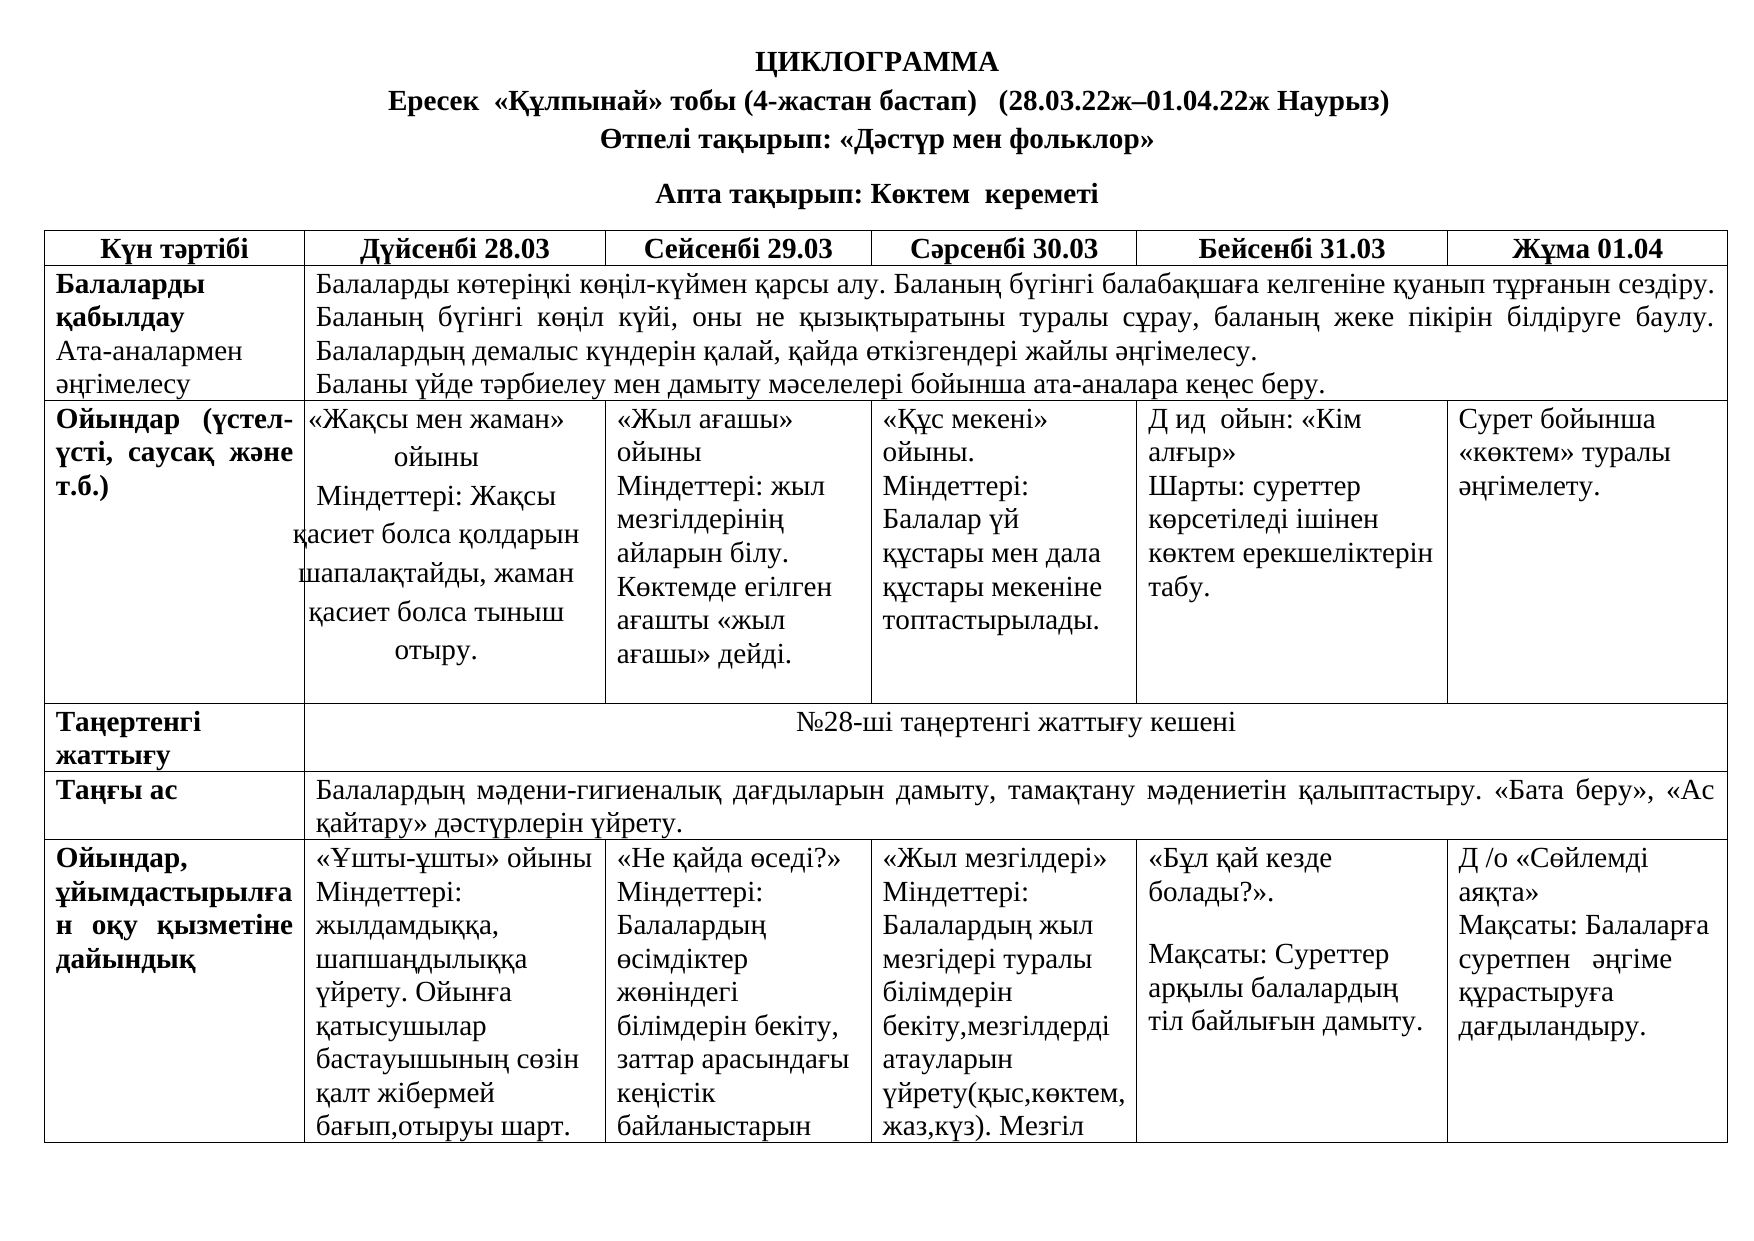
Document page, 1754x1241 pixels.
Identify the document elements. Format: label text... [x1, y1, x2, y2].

table_cell Таңертенгі жаттығу [45, 704, 304, 771]
table_cell «Жыл ағашы» ойыны Міндеттері: жыл мезгілдерінің айларын білу. Көктемде егілген ағашты «жыл ағашы» дейді. [606, 401, 871, 703]
text ЦИКЛОГРАММА [118, 44, 1636, 78]
table_cell Балаларды қабылдау Ата-аналармен әңгімелесу [45, 266, 304, 400]
table_cell Балаларды көтеріңкі көңіл-күймен қарсы алу. Баланың бүгінгі балабақшаға келгеніне қуанып тұрғанын сездіру. Баланың бүгінгі көңіл күйі, оны не қызықтыратыны туралы сұрау, баланың жеке пікірін білдіруге баулу. Балалардың демалыс күндерін қалай, қайда өткізгендері жайлы әңгімелесу. Баланы үйде тәрбиелеу мен дамыту мәселелері бойынша ата-аналара кеңес беру. [305, 266, 1727, 400]
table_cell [872, 840, 1136, 1142]
table_header Сәрсенбі 30.03 [872, 231, 1136, 265]
table_cell Д ид ойын: «Кім алғыр» Шарты: суреттер көрсетіледі ішінен көктем ерекшеліктерін табу. [1137, 401, 1447, 703]
table_header Сейсенбі 29.03 [606, 231, 871, 265]
table_header Күн тәртібі [45, 231, 304, 265]
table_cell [305, 840, 605, 1142]
table_cell Таңғы ас [45, 772, 304, 839]
table_cell Ойындар (үстел-үсті, саусақ және т.б.) [45, 401, 304, 703]
table_cell «Құс мекені» ойыны. Міндеттері: Балалар үй құстары мен дала құстары мекеніне топтастырылады. [872, 401, 1136, 703]
table_cell №28-ші таңертенгі жаттығу кешені [305, 704, 1727, 771]
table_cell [1448, 840, 1727, 1142]
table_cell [1137, 840, 1447, 1142]
text Ересек «Құлпынай» тобы (4-жастан бастап) (28.03.22ж–01.04.22ж Наурыз) [118, 83, 1636, 116]
table_header Бейсенбі 31.03 [1137, 231, 1447, 265]
text Өтпелі тақырып: «Дәстүр мен фольклор» [118, 121, 1636, 155]
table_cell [45, 840, 304, 1142]
table_cell Сурет бойынша «көктем» туралы әңгімелету. [1448, 401, 1727, 703]
table_header Дүйсенбі 28.03 [305, 231, 605, 265]
table_cell Балалардың мәдени-гигиеналық дағдыларын дамыту, тамақтану мәдениетін қалыптастыру. «Бата беру», «Ас қайтару» дәстүрлерін үйрету. [305, 772, 1727, 839]
table_header Жұма 01.04 [1448, 231, 1727, 265]
text Апта тақырып: Көктем кереметі [118, 176, 1636, 209]
table_cell «Жақсы мен жаман» ойыны Міндеттері: Жақсы қасиет болса қолдарын шапалақтайды, жаман қасиет болса тыныш отыру. [305, 401, 605, 703]
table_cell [606, 840, 871, 1142]
